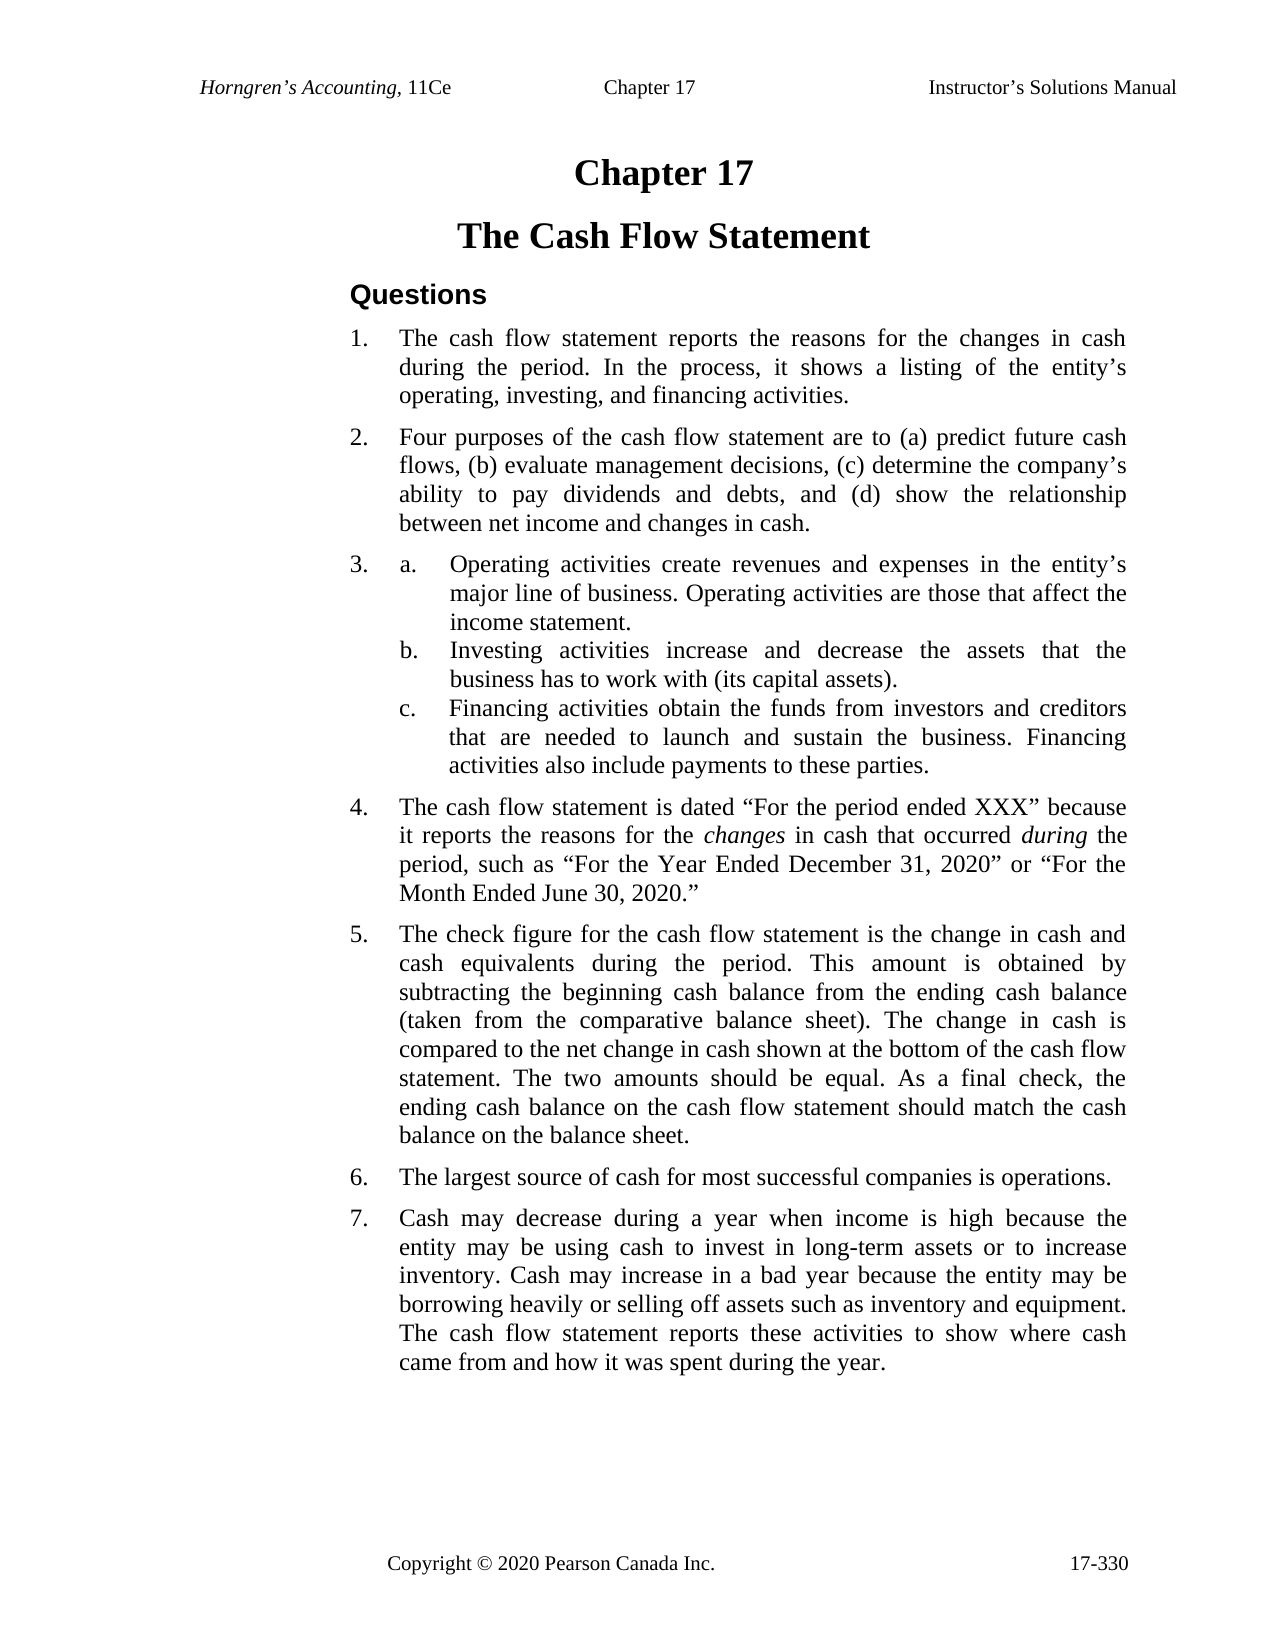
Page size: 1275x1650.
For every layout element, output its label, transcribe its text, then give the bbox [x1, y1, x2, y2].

text 4. The cash flow statement is dated “For the period ended XXX” because it reports the reasons for the changes in cash that occurred during the period, such as “For the Year Ended December 31, 2020” or “For the Month Ended June 30, 2020.” [349, 792, 1127, 907]
text b. Investing activities increase and decrease the assets that the business has to work with (its capital assets). [399, 635, 1127, 693]
text 6. The largest source of cash for most successful companies is operations. [349, 1162, 1127, 1190]
text 5. The check figure for the cash flow statement is the change in cash and cash equivalents during the period. This amount is obtained by subtracting the beginning cash balance from the ending cash balance (taken from the comparative balance sheet). The change in cash is compared to the net change in cash shown at the bottom of the cash flow statement. The two amounts should be equal. As a final check, the ending cash balance on the cash flow statement should match the cash balance on the balance sheet. [349, 919, 1127, 1149]
text The Cash Flow Statement [199, 214, 1127, 257]
text Questions [349, 278, 1127, 310]
text 2. Four purposes of the cash flow statement are to (a) predict future cash flows, (b) evaluate management decisions, (c) determine the company’s ability to pay dividends and debts, and (d) show the relationship between net income and changes in cash. [349, 422, 1127, 537]
text 1. The cash flow statement reports the reasons for the changes in cash during the period. In the process, it shows a listing of the entity’s operating, investing, and financing activities. [349, 323, 1127, 409]
text 7. Cash may decrease during a year when income is high because the entity may be using cash to invest in long-term assets or to increase inventory. Cash may increase in a bad year because the entity may be borrowing heavily or selling off assets such as inventory and equipment. The cash flow statement reports these activities to show where cash came from and how it was spent during the year. [349, 1203, 1127, 1375]
text 3. a. Operating activities create revenues and expenses in the entity’s major line of business. Operating activities are those that affect the income statement. [349, 549, 1127, 635]
text c. Financing activities obtain the funds from investors and creditors that are needed to launch and sustain the business. Financing activities also include payments to these parties. [399, 693, 1127, 779]
text Chapter 17 [199, 150, 1127, 193]
